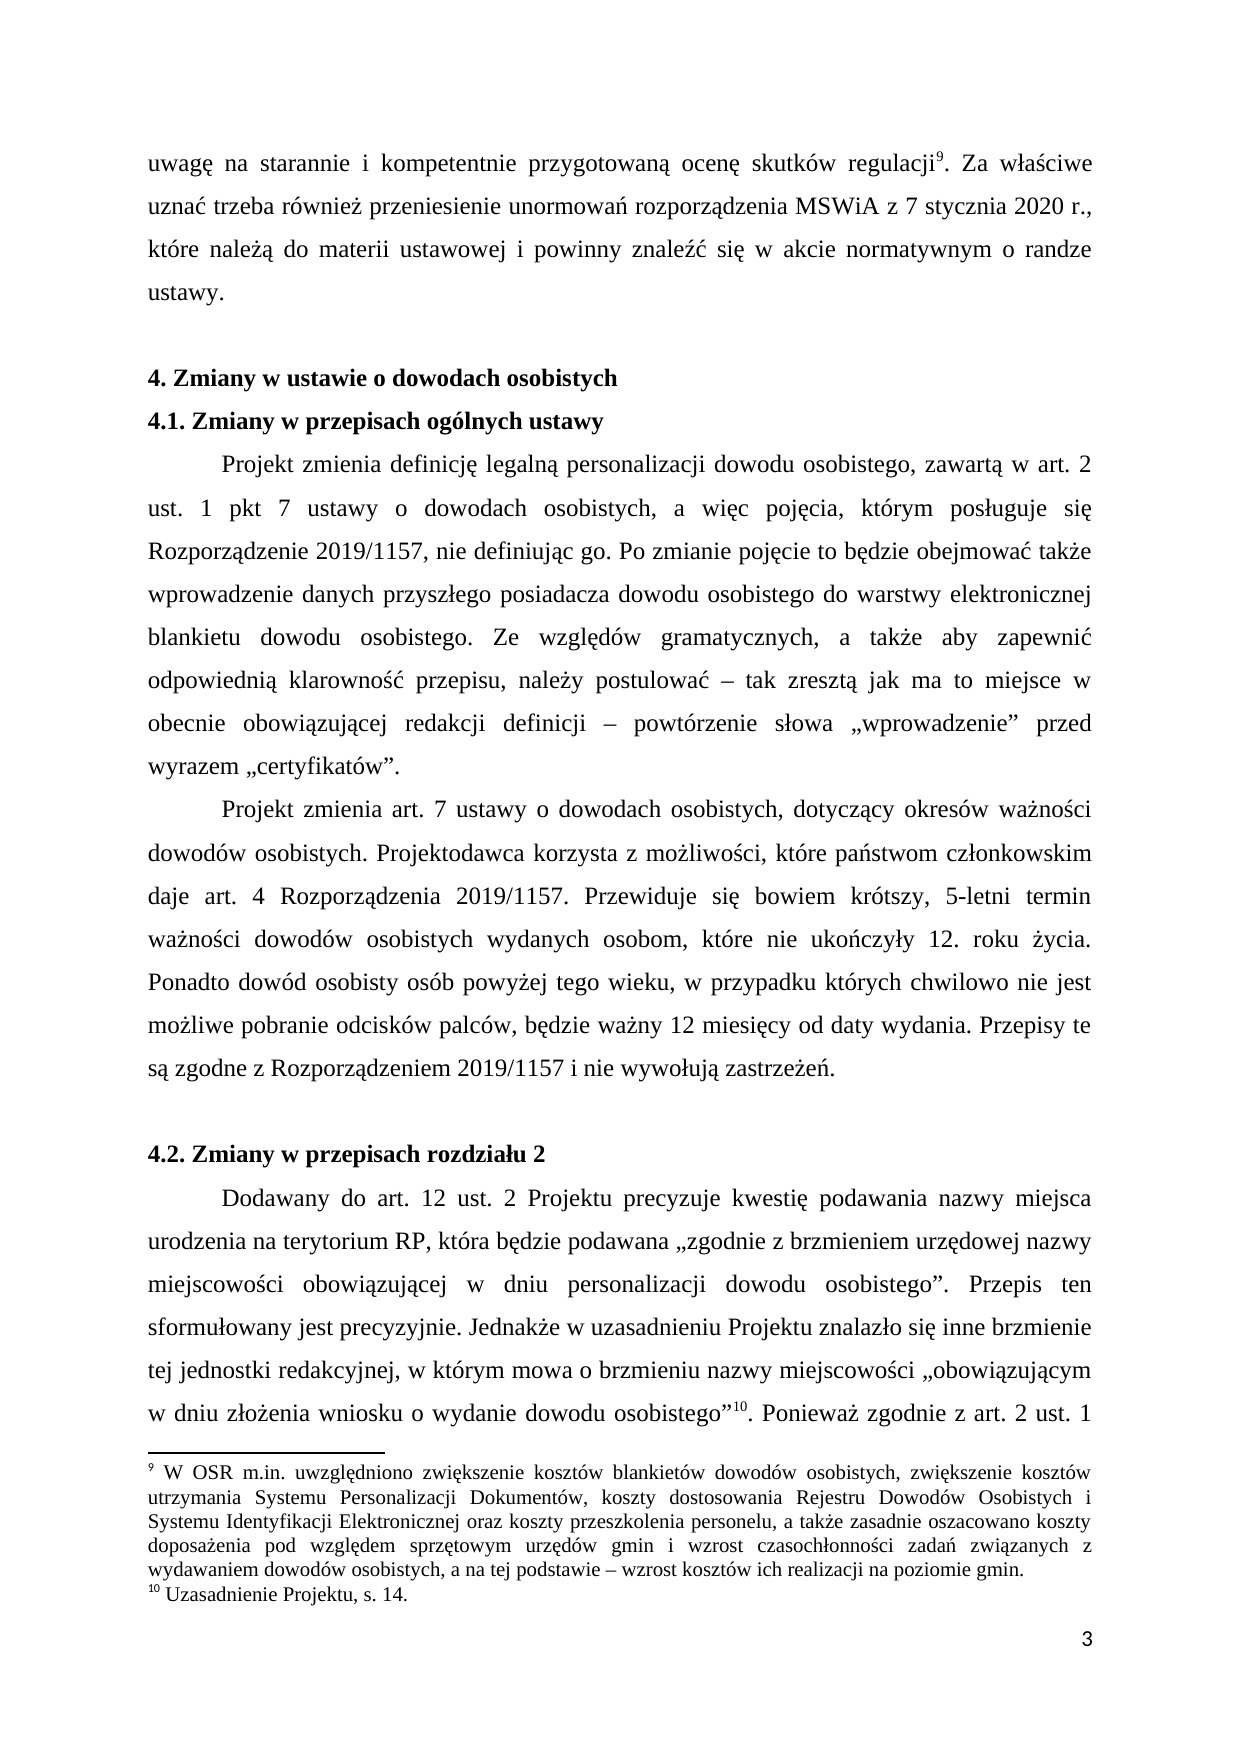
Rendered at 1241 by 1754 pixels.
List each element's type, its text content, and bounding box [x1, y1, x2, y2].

text 4. Zmiany w ustawie o dowodach osobistych [148, 363, 1093, 392]
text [148, 1183, 1093, 1427]
text 4.2. Zmiany w przepisach rozdziału 2 [148, 1139, 1093, 1168]
text 4.1. Zmiany w przepisach ogólnych ustawy [148, 406, 1093, 435]
text Projekt zmienia art. 7 ustawy o dowodach osobistych, dotyczący okresów ważności dowodów osobistych. Projektodawca korzysta z możliwości, które państwom członkowskim daje art. 4 Rozporządzenia 2019/1157. Przewiduje się bowiem krótszy, 5-letni termin ważności dowodów osobistych wydanych osobom, które nie ukończyły 12. roku życia. Ponadto dowód osobisty osób powyżej tego wieku, w przypadku których chwilowo nie jest możliwe pobranie odcisków palców, będzie ważny 12 miesięcy od daty wydania. Przepisy te są zgodne z Rozporządzeniem 2019/1157 i nie wywołują zastrzeżeń. [148, 794, 1093, 1082]
text Projekt zmienia definicję legalną personalizacji dowodu osobistego, zawartą w art. 2 ust. 1 pkt 7 ustawy o dowodach osobistych, a więc pojęcia, którym posługuje się Rozporządzenie 2019/1157, nie definiując go. Po zmianie pojęcie to będzie obejmować także wprowadzenie danych przyszłego posiadacza dowodu osobistego do warstwy elektronicznej blankietu dowodu osobistego. Ze względów gramatycznych, a także aby zapewnić odpowiednią klarowność przepisu, należy postulować – tak zresztą jak ma to miejsce w obecnie obowiązującej redakcji definicji – powtórzenie słowa „wprowadzenie” przed wyrazem „certyfikatów”. [148, 449, 1093, 780]
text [148, 148, 1093, 306]
